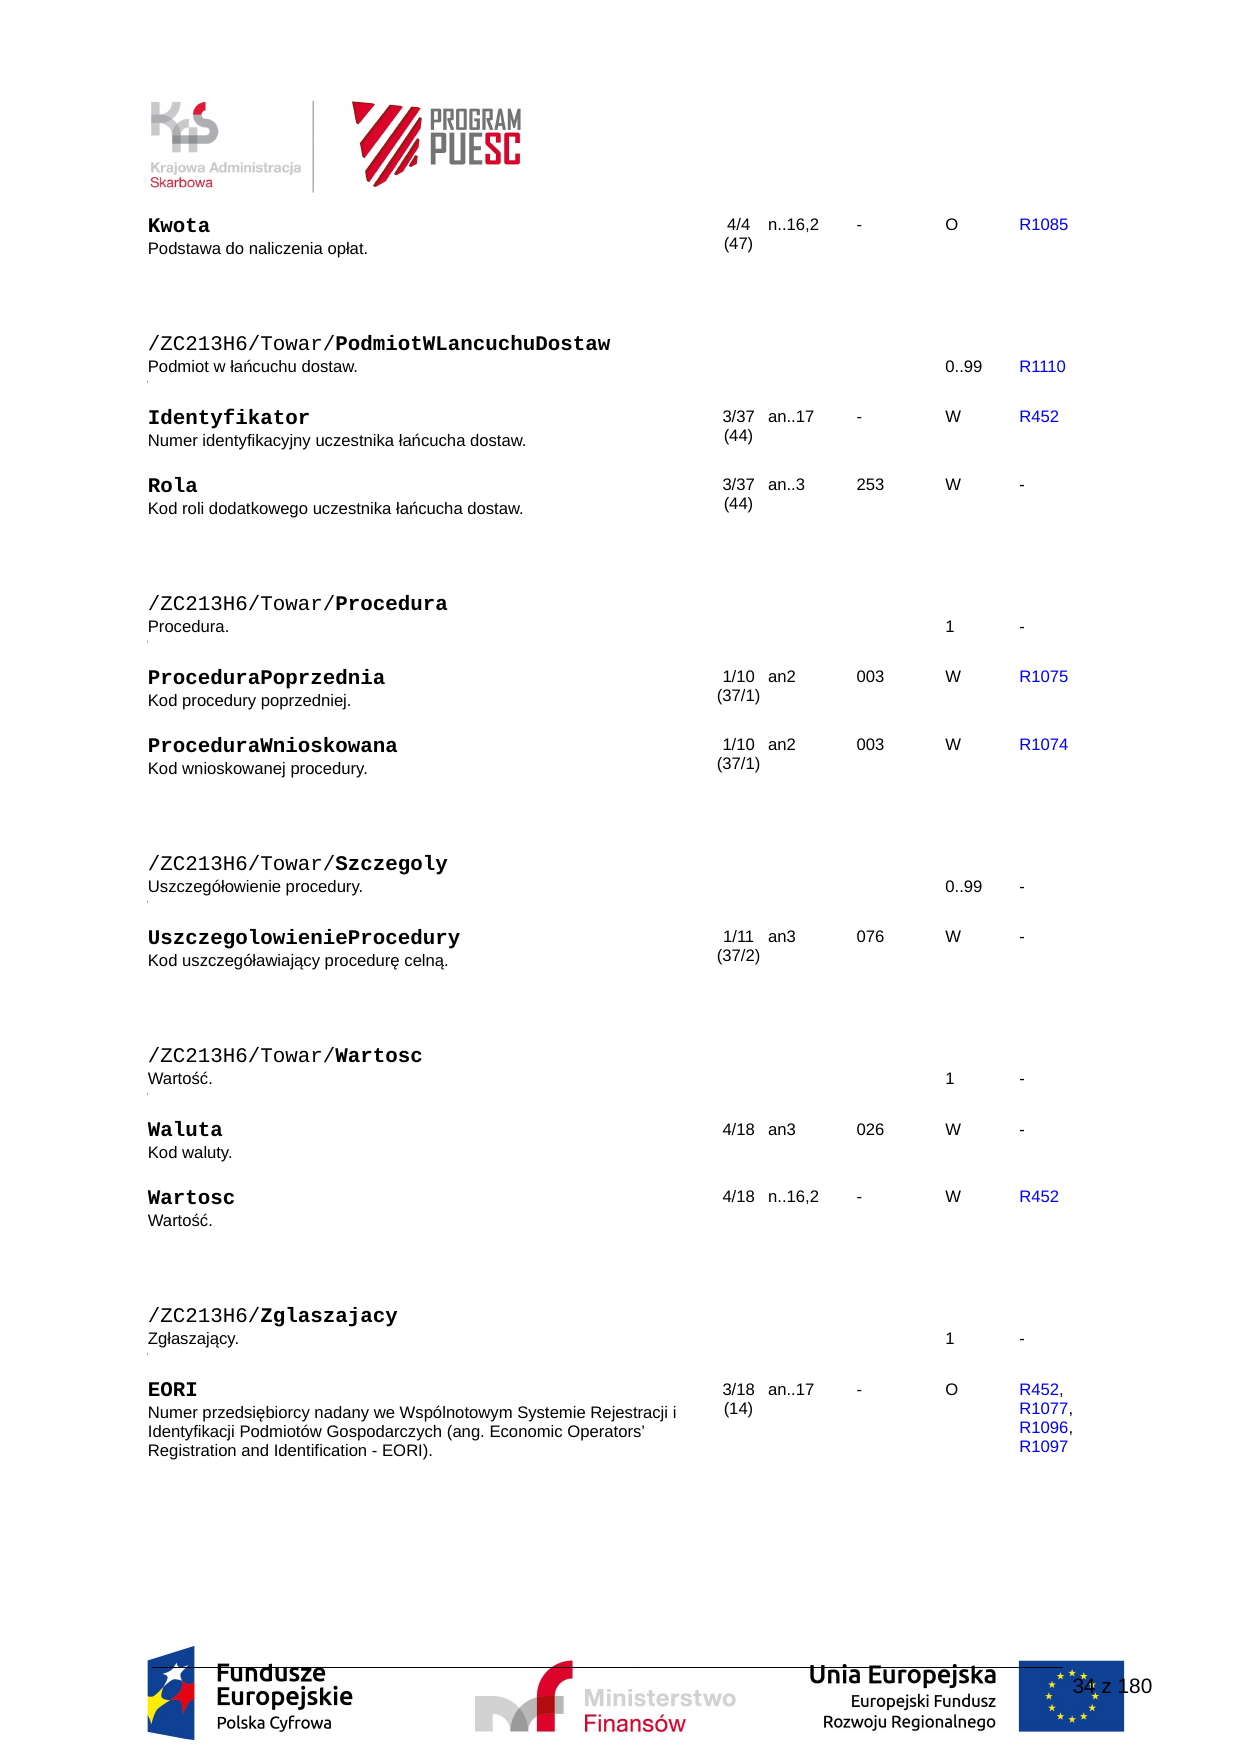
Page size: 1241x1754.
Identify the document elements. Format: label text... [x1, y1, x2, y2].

text /ZC213H6/Zglaszajacy [148, 1305, 1122, 1329]
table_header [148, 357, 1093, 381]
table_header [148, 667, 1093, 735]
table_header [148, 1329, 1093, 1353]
text /ZC213H6/Towar/Procedura [148, 593, 1122, 617]
text /ZC213H6/Towar/PodmiotWLancuchuDostaw [148, 333, 1122, 357]
picture [147, 73, 529, 215]
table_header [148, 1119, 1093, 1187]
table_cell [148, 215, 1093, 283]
picture [147, 1646, 1125, 1740]
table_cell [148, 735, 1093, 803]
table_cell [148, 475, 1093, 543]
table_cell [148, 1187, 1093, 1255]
text /ZC213H6/Towar/Szczegoly [148, 853, 1122, 877]
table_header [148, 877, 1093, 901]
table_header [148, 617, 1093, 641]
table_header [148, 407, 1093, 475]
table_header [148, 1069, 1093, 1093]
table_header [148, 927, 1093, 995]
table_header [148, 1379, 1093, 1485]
text /ZC213H6/Towar/Wartosc [148, 1045, 1122, 1069]
